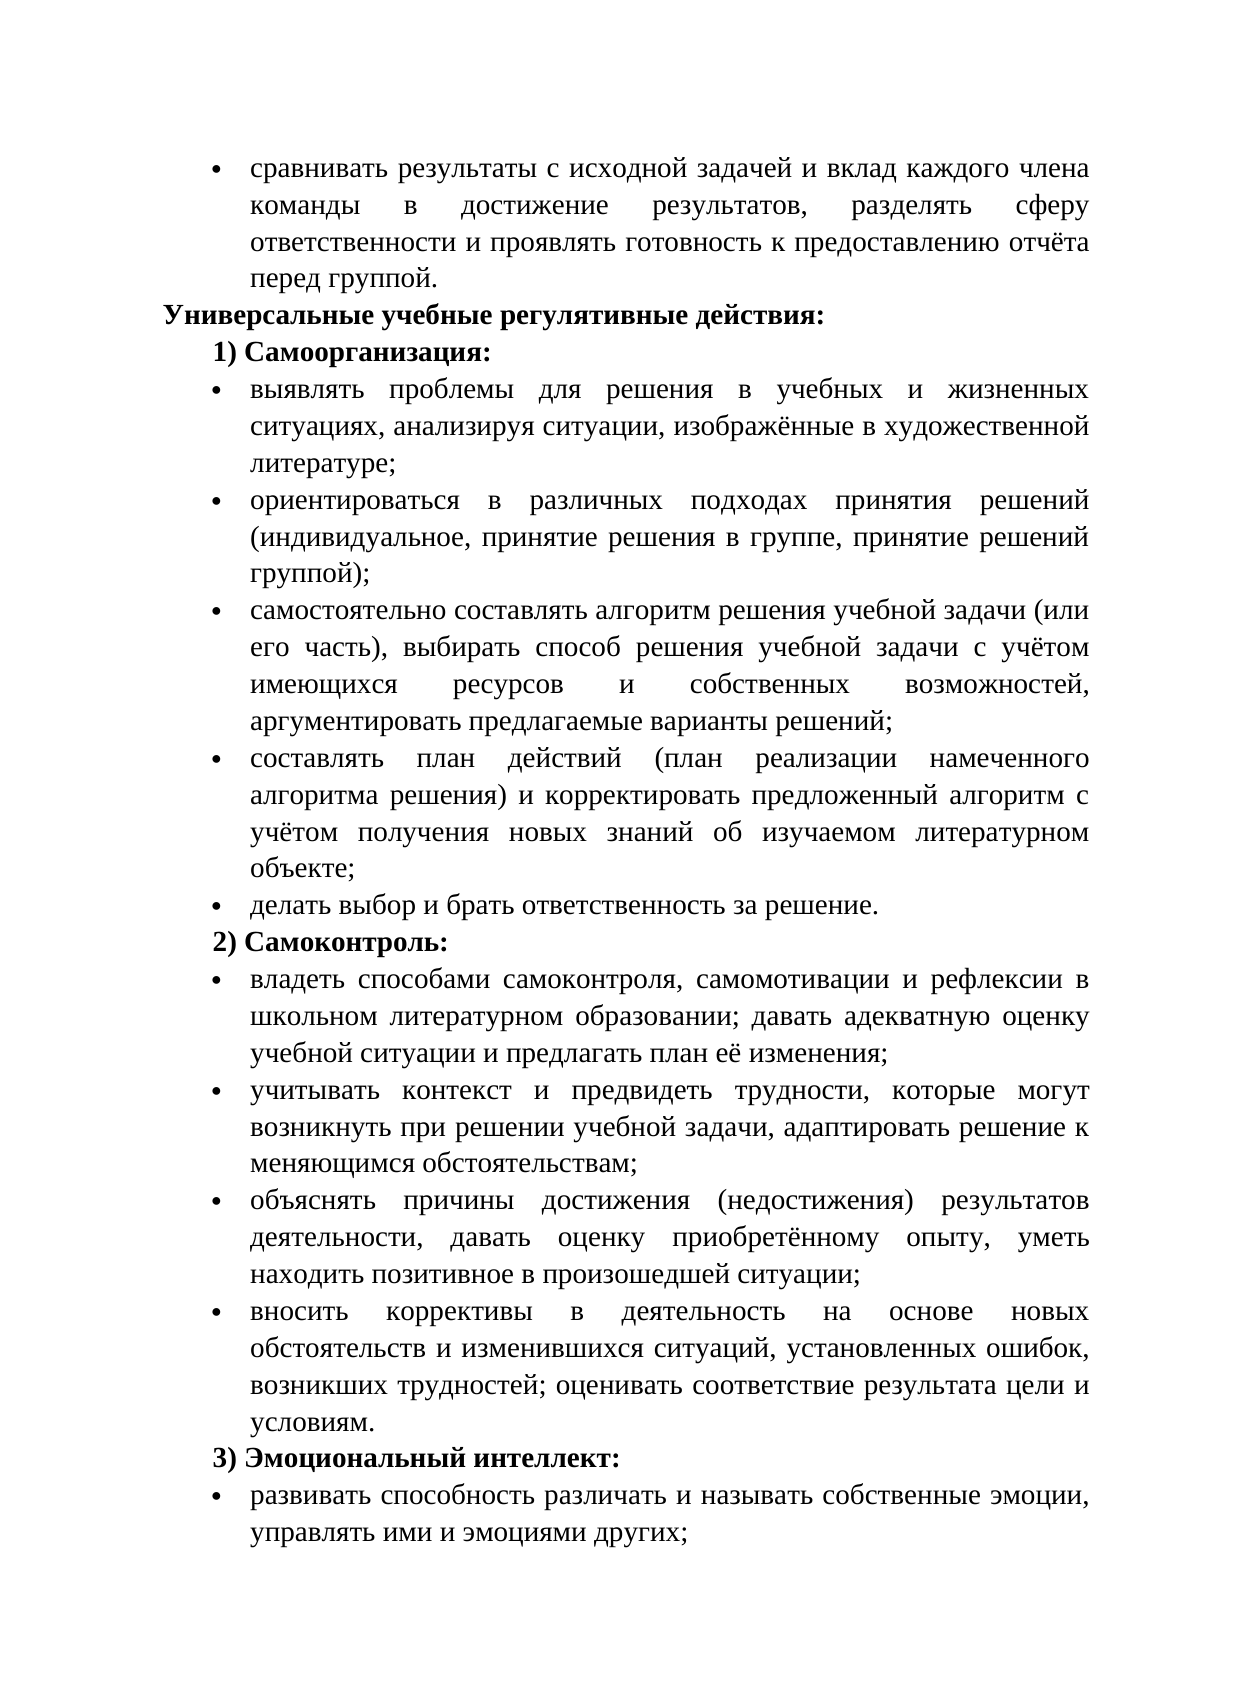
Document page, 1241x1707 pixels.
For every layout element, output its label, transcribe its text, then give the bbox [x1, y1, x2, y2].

text Универсальные учебные регулятивные действия: [162, 297, 1090, 331]
text 3) Эмоциональный интеллект: [150, 1441, 1090, 1474]
list развивать способность различать и называть собственные эмоции, управлять ими и эмоциями других; [212, 1477, 1090, 1548]
list объяснять причины достижения (недостижения) результатов деятельности, давать оценку приобретённому опыту, уметь находить позитивное в произошедшей ситуации; [212, 1182, 1090, 1290]
list составлять план действий (план реализации намеченного алгоритма решения) и корректировать предложенный алгоритм с учётом получения новых знаний об изучаемом литературном объекте; [212, 740, 1090, 884]
list владеть способами самоконтроля, самомотивации и рефлексии в школьном литературном образовании; давать адекватную оценку учебной ситуации и предлагать план её изменения; [212, 961, 1090, 1068]
list вносить коррективы в деятельность на основе новых обстоятельств и изменившихся ситуаций, установленных ошибок, возникших трудностей; оценивать соответствие результата цели и условиям. [212, 1293, 1090, 1437]
list делать выбор и брать ответственность за решение. [212, 887, 1090, 921]
list самостоятельно составлять алгоритм решения учебной задачи (или его часть), выбирать способ решения учебной задачи с учётом имеющихся ресурсов и собственных возможностей, аргументировать предлагаемые варианты решений; [212, 592, 1090, 737]
list выявлять проблемы для решения в учебных и жизненных ситуациях, анализируя ситуации, изображённые в художественной литературе; [212, 371, 1090, 478]
list учитывать контекст и предвидеть трудности, которые могут возникнуть при решении учебной задачи, адаптировать решение к меняющимся обстоятельствам; [212, 1072, 1090, 1179]
text 1) Самоорганизация: [150, 334, 1090, 368]
list сравнивать результаты с исходной задачей и вклад каждого члена команды в достижение результатов, разделять сферу ответственности и проявлять готовность к предоставлению отчёта перед группой. [212, 150, 1090, 294]
list ориентироваться в различных подходах принятия решений (индивидуальное, принятие решения в группе, принятие решений группой); [212, 482, 1090, 589]
text 2) Самоконтроль: [150, 924, 1090, 958]
